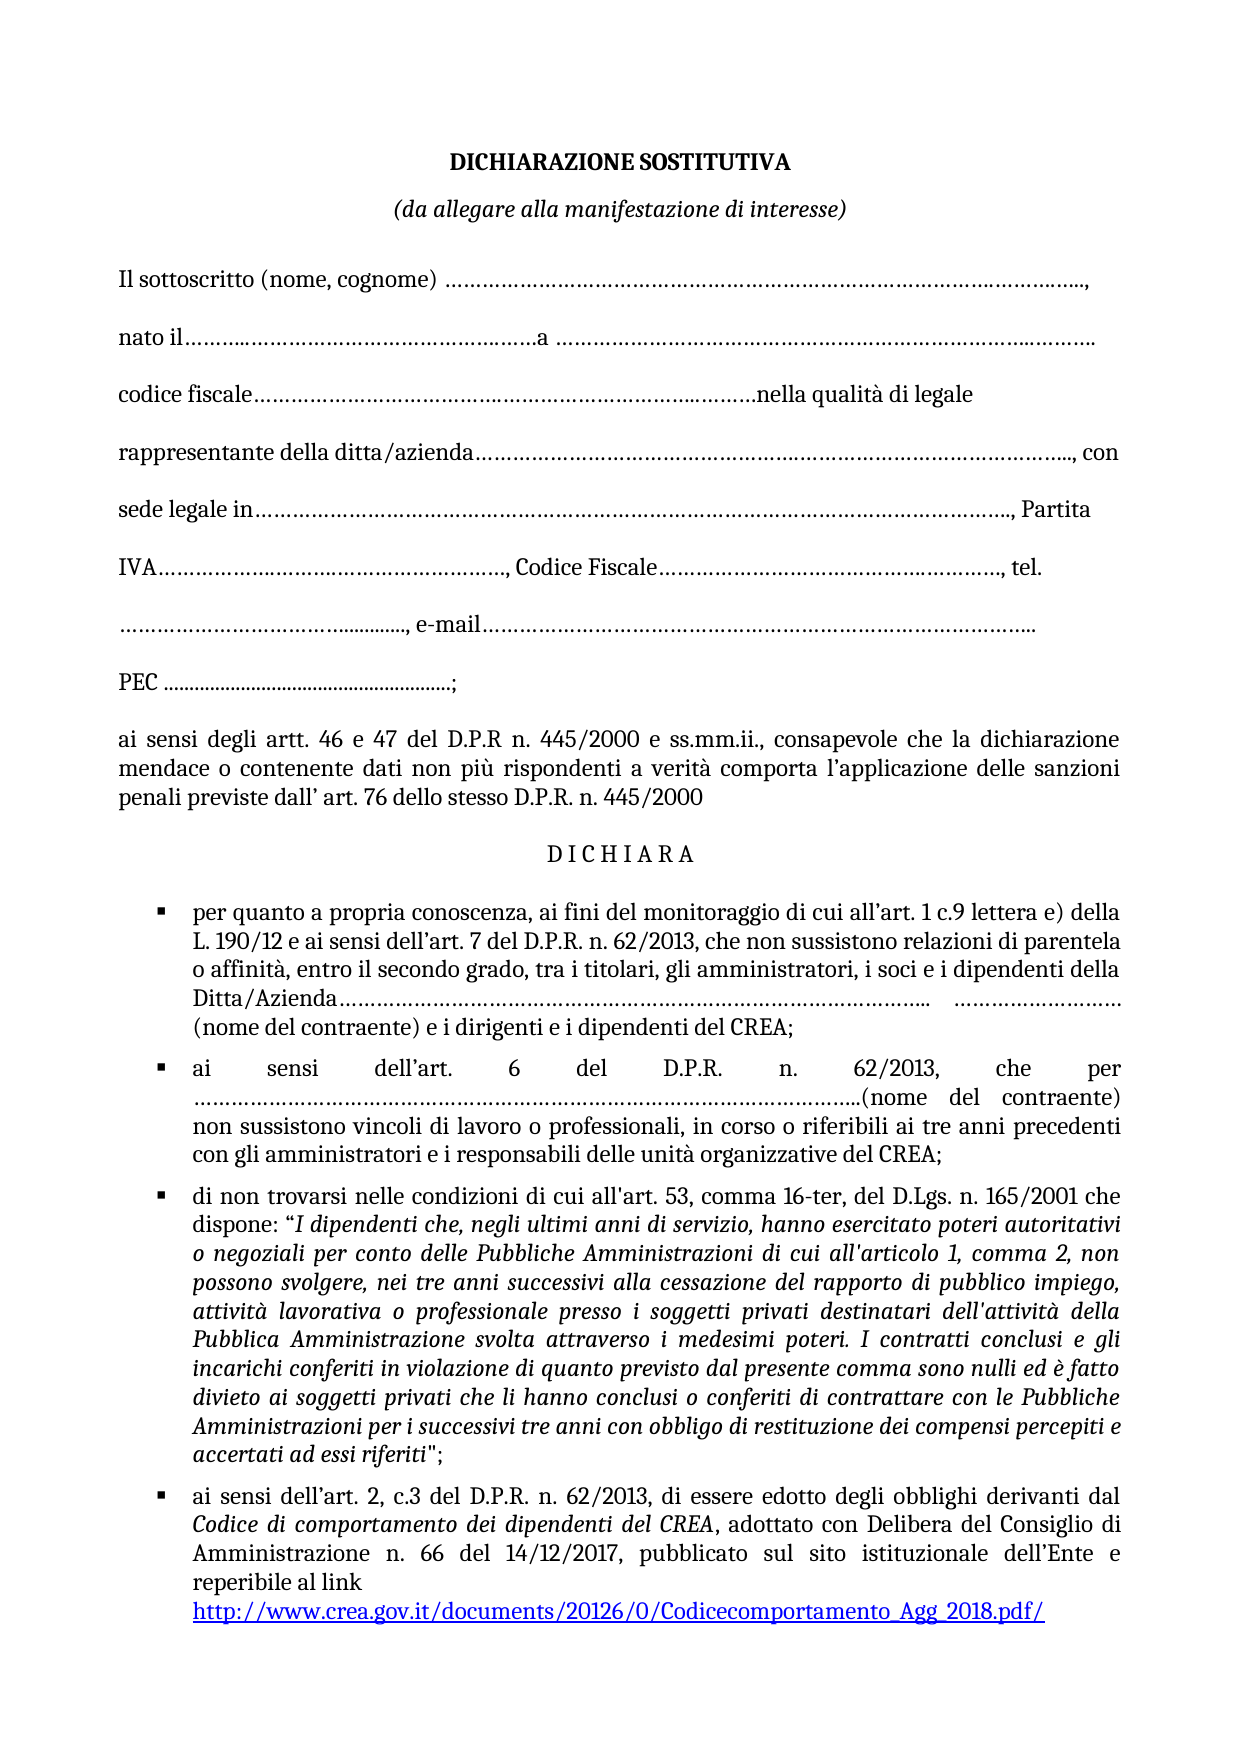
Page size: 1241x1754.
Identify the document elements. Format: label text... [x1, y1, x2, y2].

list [155, 1482, 1122, 1625]
list di non trovarsi nelle condizioni di cui all'art. 53, comma 16-ter, del D.Lgs. n. 165/2001 che dispone: “I dipendenti che, negli ultimi anni di servizio, hanno esercitato poteri autoritativi o negoziali per conto delle Pubbliche Amministrazioni di cui all'articolo 1, comma 2, non possono svolgere, nei tre anni successivi alla cessazione del rapporto di pubblico impiego, attività lavorativa o professionale presso i soggetti privati destinatari dell'attività della Pubblica Amministrazione svolta attraverso i medesimi poteri. I contratti conclusi e gli incarichi conferiti in violazione di quanto previsto dal presente comma sono nulli ed è fatto divieto ai soggetti privati che li hanno conclusi o conferiti di contrattare con le Pubbliche Amministrazioni per i successivi tre anni con obbligo di restituzione dei compensi percepiti e accertati ad essi riferiti"; [155, 1182, 1122, 1469]
list ai sensi dell’art. 6 del D.P.R. n. 62/2013, che per ……………………………………………………………………………………………..(nome del contraente) non sussistono vincoli di lavoro o professionali, in corso o riferibili ai tre anni precedenti con gli amministratori e i responsabili delle unità organizzative del CREA; [155, 1054, 1122, 1169]
text DICHIARAZIONE SOSTITUTIVA [118, 148, 1122, 176]
text D I C H I A R A [118, 840, 1122, 869]
text Il sottoscritto (nome, cognome) …………………………………………………………………………….……….….., nato il………..………………………………….……a …………………………………………………………………..………. codice fiscale………………………………….…………………………..………nella qualità di legale rappresentante della ditta/azienda…………………………………………….…………………………………….., con sede legale in…………………………………………………………………………………………………………., Partita IVA……………….……….………………………, Codice Fiscale…………………………………….…………, tel. ………………………………............, e-mail…………………………………………………………………………….. PEC ........................................................; [118, 265, 1122, 697]
text (da allegare alla manifestazione di interesse) [118, 195, 1122, 224]
list per quanto a propria conoscenza, ai fini del monitoraggio di cui all’art. 1 c.9 lettera e) della L. 190/12 e ai sensi dell’art. 7 del D.P.R. n. 62/2013, che non sussistono relazioni di parentela o affinità, entro il secondo grado, tra i titolari, gli amministratori, i soci e i dipendenti della Ditta/Azienda………………………………………………………………………………….. ………………………(nome del contraente) e i dirigenti e i dipendenti del CREA; [155, 898, 1122, 1042]
text ai sensi degli artt. 46 e 47 del D.P.R n. 445/2000 e ss.mm.ii., consapevole che la dichiarazione mendace o contenente dati non più rispondenti a verità comporta l’applicazione delle sanzioni penali previste dall’ art. 76 dello stesso D.P.R. n. 445/2000 [118, 725, 1122, 812]
